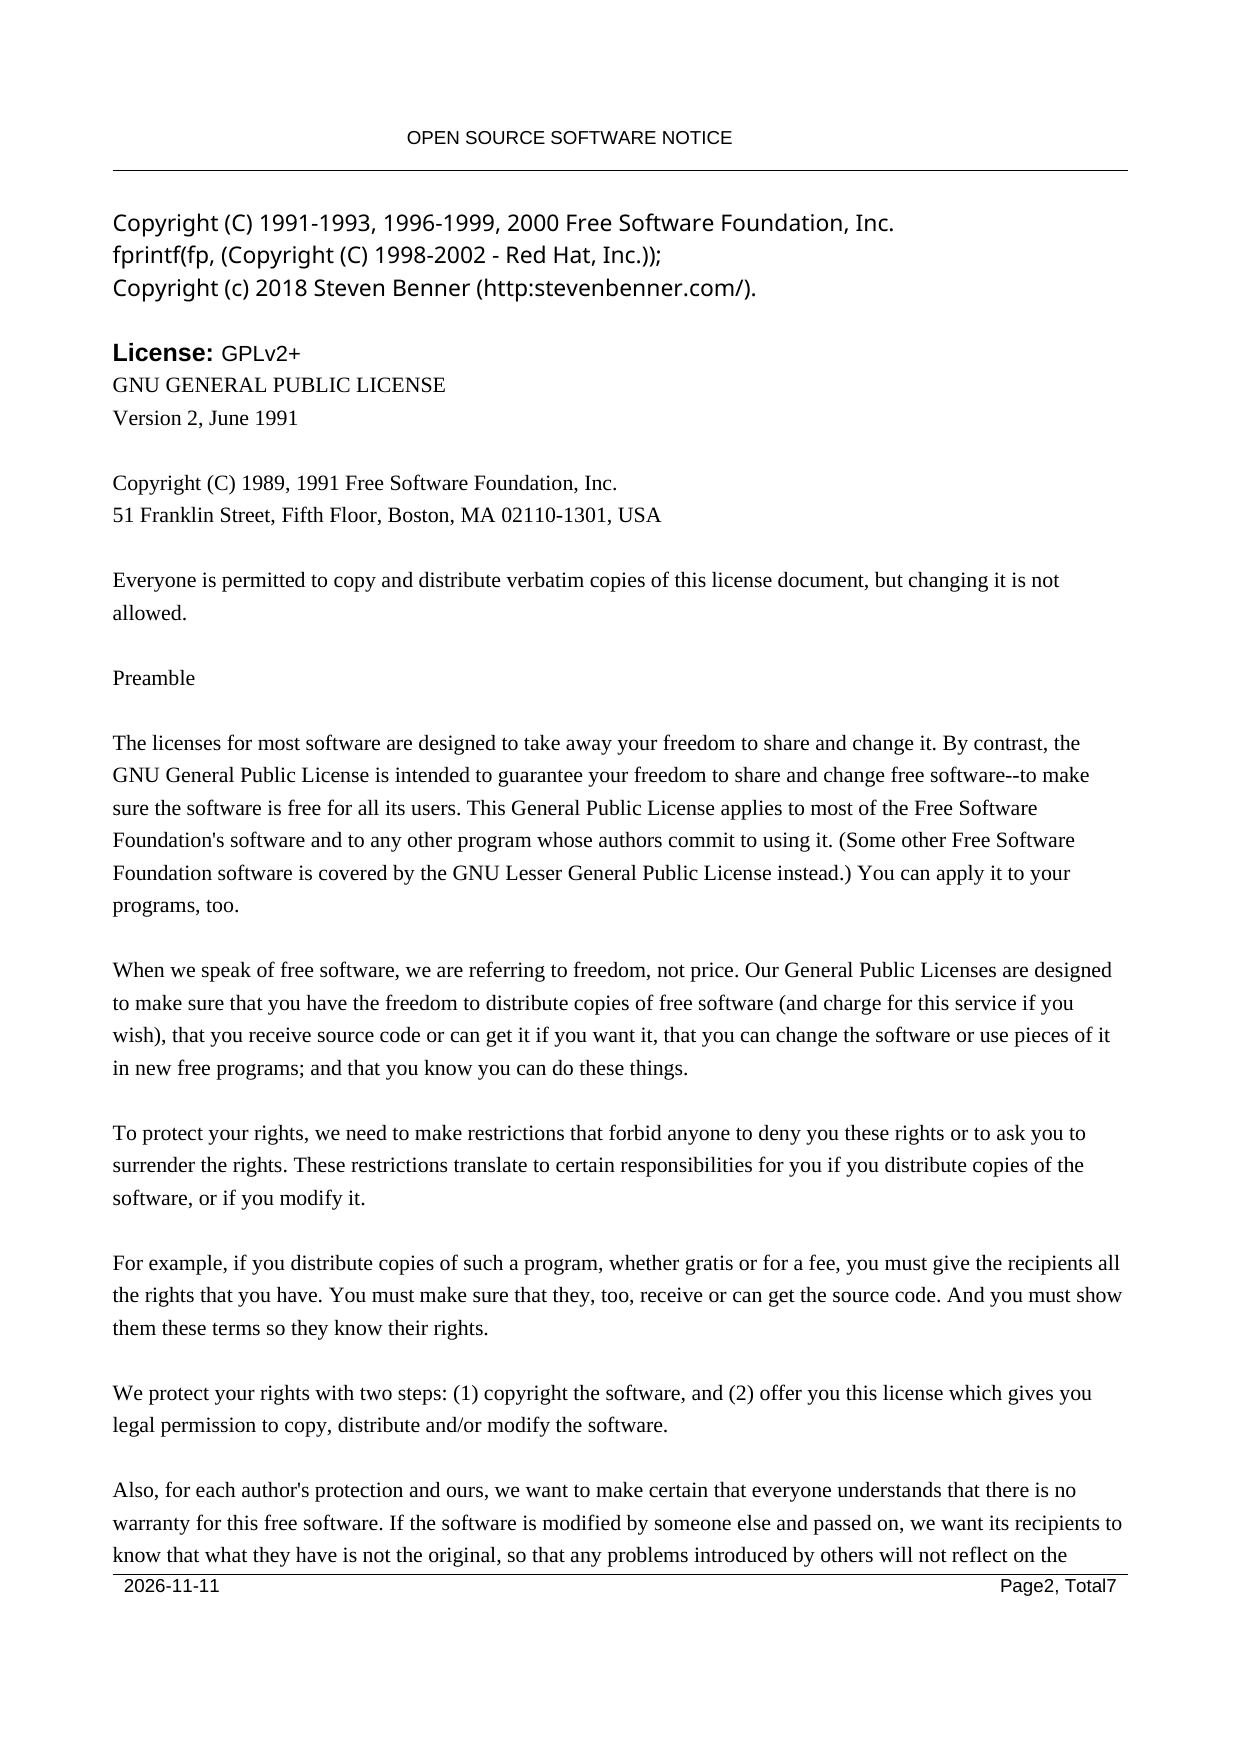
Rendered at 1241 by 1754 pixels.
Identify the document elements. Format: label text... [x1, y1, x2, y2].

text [112, 369, 1128, 1571]
text License: GPLv2+ [112, 336, 1128, 369]
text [112, 206, 1128, 336]
